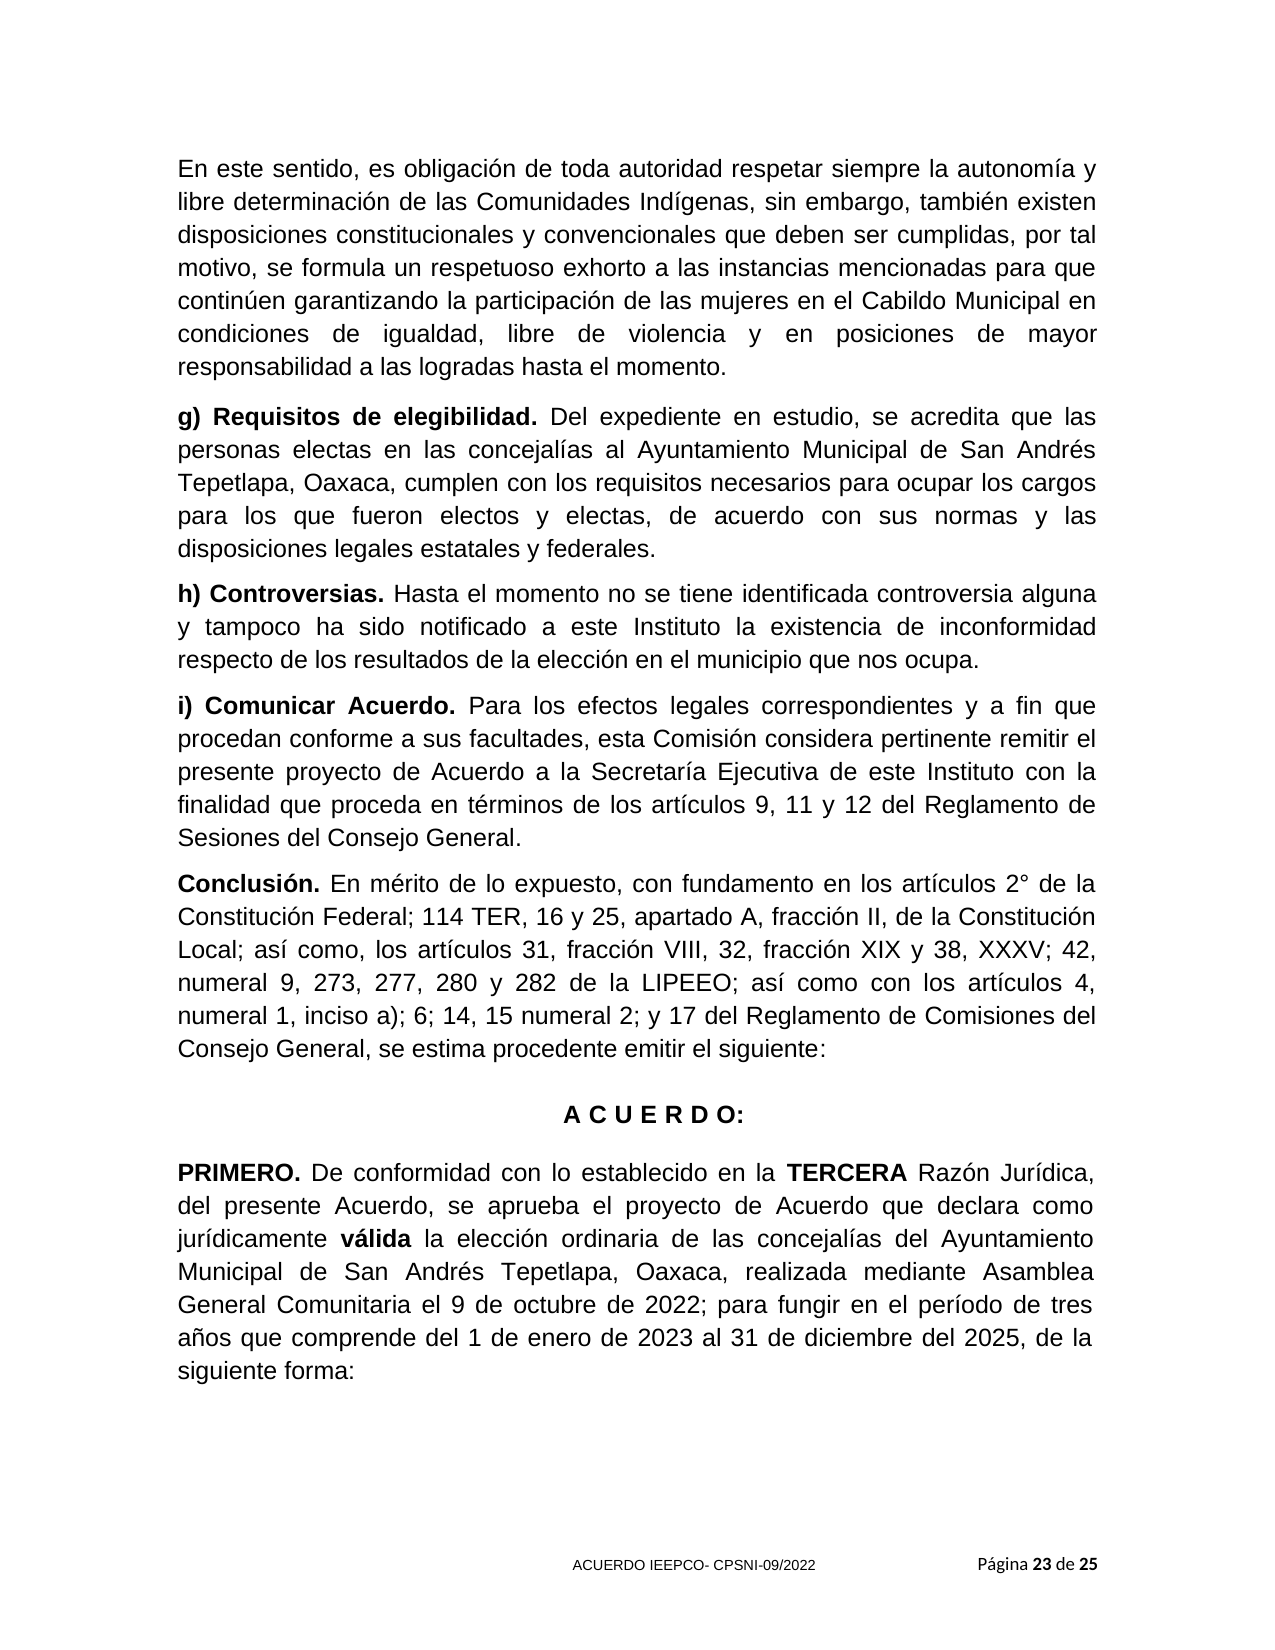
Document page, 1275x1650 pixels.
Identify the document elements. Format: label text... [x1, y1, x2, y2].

text Conclusión. En mérito de lo expuesto, con fundamento en los artículos 2° de la Constitución Federal; 114 TER, 16 y 25, apartado A, fracción II, de la Constitución Local; así como, los artículos 31, fracción VIII, 32, fracción XIX y 38, XXXV; 42, numeral 9, 273, 277, 280 y 282 de la LIPEEO; así como con los artículos 4, numeral 1, inciso a); 6; 14, 15 numeral 2; y 17 del Reglamento de Comisiones del Consejo General, se estima procedente emitir el siguiente: [177, 868, 1098, 1062]
text g) Requisitos de elegibilidad. Del expediente en estudio, se acredita que las personas electas en las concejalías al Ayuntamiento Municipal de San Andrés Tepetlapa, Oaxaca, cumplen con los requisitos necesarios para ocupar los cargos para los que fueron electos y electas, de acuerdo con sus normas y las disposiciones legales estatales y federales. [177, 402, 1098, 563]
text i) Comunicar Acuerdo. Para los efectos legales correspondientes y a fin que procedan conforme a sus facultades, esta Comisión considera pertinente remitir el presente proyecto de Acuerdo a la Secretaría Ejecutiva de este Instituto con la finalidad que proceda en términos de los artículos 9, 11 y 12 del Reglamento de Sesiones del Consejo General. [177, 691, 1098, 852]
text En este sentido, es obligación de toda autoridad respetar siempre la autonomía y libre determinación de las Comunidades Indígenas, sin embargo, también existen disposiciones constitucionales y convencionales que deben ser cumplidas, por tal motivo, se formula un respetuoso exhorto a las instancias mencionadas para que continúen garantizando la participación de las mujeres en el Cabildo Municipal en condiciones de igualdad, libre de violencia y en posiciones de mayor responsabilidad a las logradas hasta el momento. [177, 154, 1098, 381]
text PRIMERO. De conformidad con lo establecido en la TERCERA Razón Jurídica, del presente Acuerdo, se aprueba el proyecto de Acuerdo que declara como jurídicamente válida la elección ordinaria de las concejalías del Ayuntamiento Municipal de San Andrés Tepetlapa, Oaxaca, realizada mediante Asamblea General Comunitaria el 9 de octubre de 2022; para fungir en el período de tres años que comprende del 1 de enero de 2023 al 31 de diciembre del 2025, de la siguiente forma: [177, 1158, 1095, 1385]
subtitle A C U E R D O: [309, 1100, 998, 1129]
text h) Controversias. Hasta el momento no se tiene identificada controversia alguna y tampoco ha sido notificado a este Instituto la existencia de inconformidad respecto de los resultados de la elección en el municipio que nos ocupa. [177, 579, 1098, 674]
